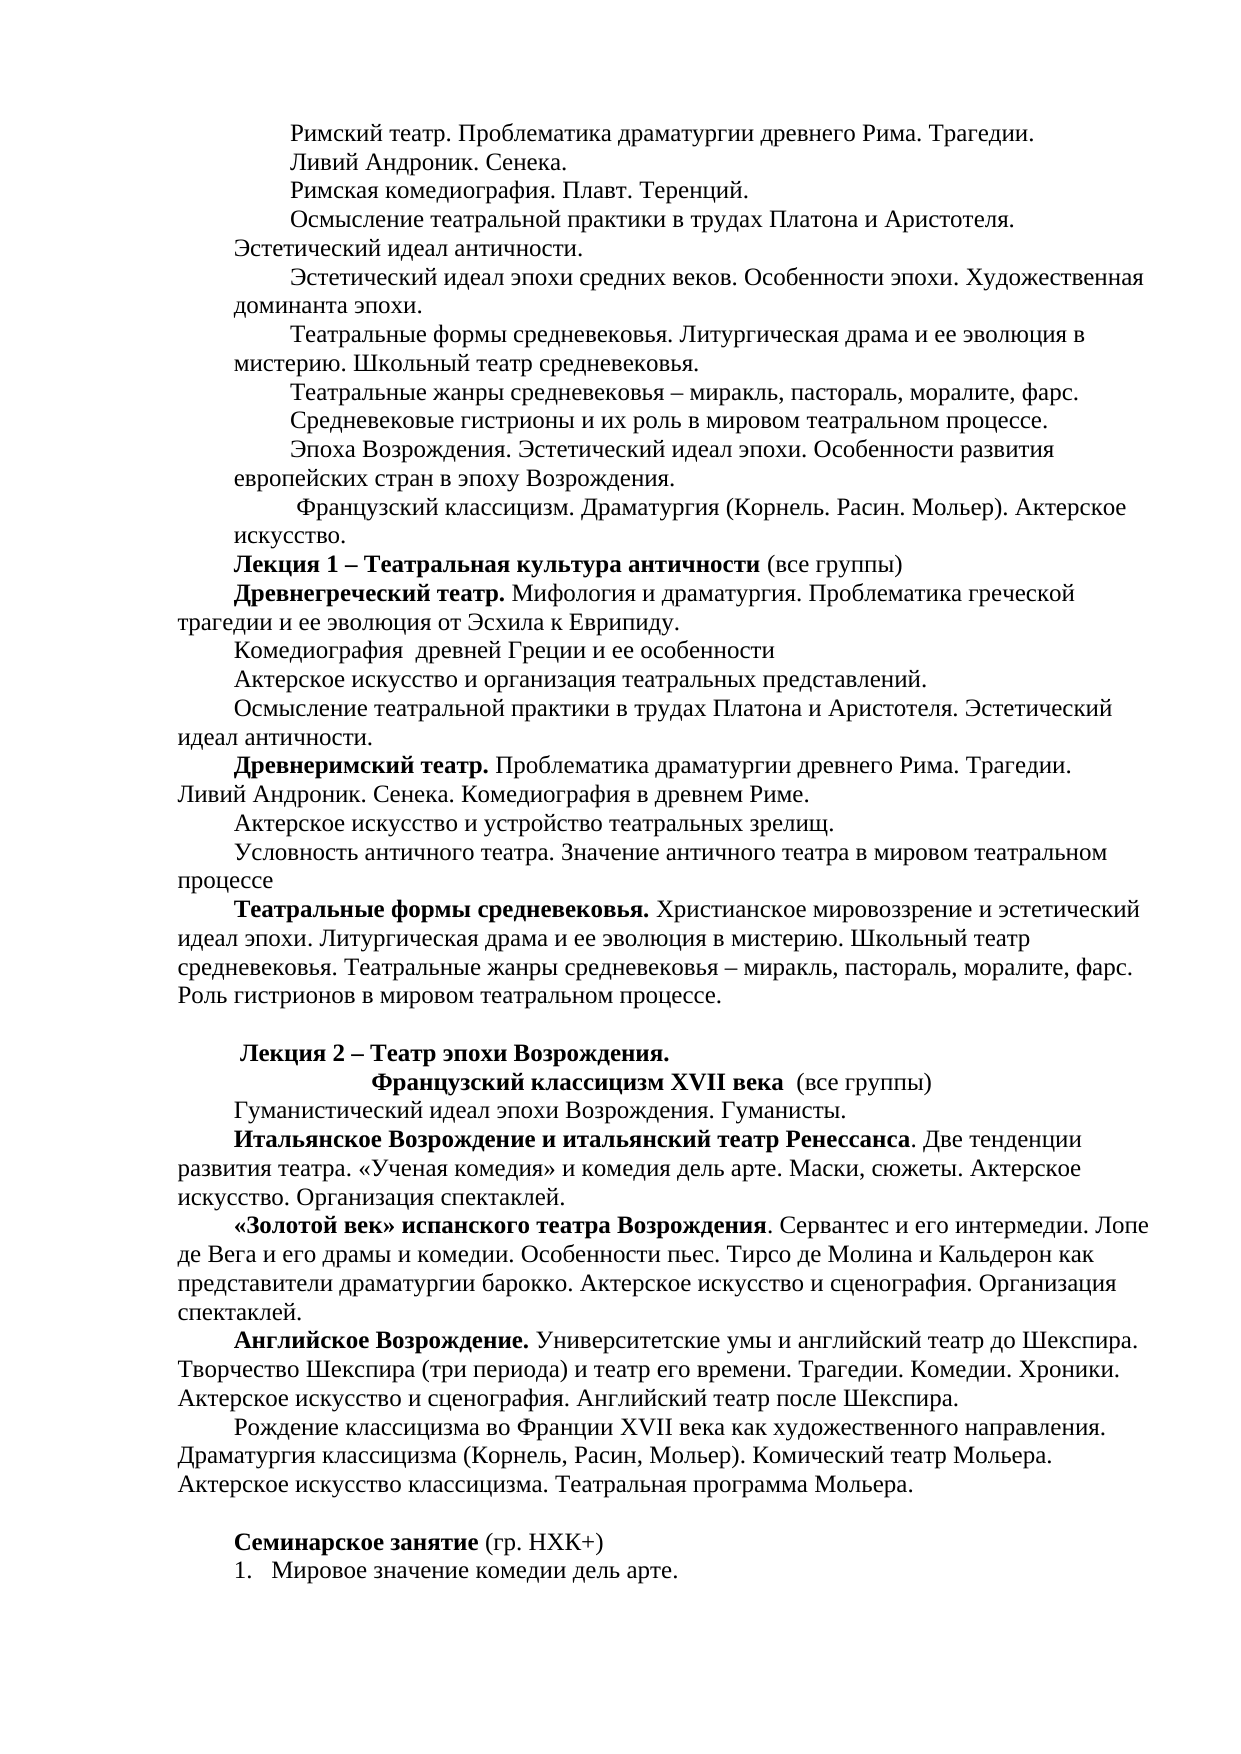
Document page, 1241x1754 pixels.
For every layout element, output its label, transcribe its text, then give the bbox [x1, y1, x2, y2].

text Осмысление театральной практики в трудах Платона и Аристотеля. Эстетический идеал античности. [233, 204, 1152, 262]
text Актерское искусство и организация театральных представлений. [177, 664, 1152, 693]
text Актерское искусство и устройство театральных зрелищ. [177, 808, 1152, 837]
text Римский театр. Проблематика драматургии древнего Рима. Трагедии. [233, 118, 1152, 147]
text Эпоха Возрождения. Эстетический идеал эпохи. Особенности развития европейских стран в эпоху Возрождения. [233, 434, 1152, 492]
text Условность античного театра. Значение античного театра в мировом театральном процессе [177, 837, 1152, 894]
text Римская комедиография. Плавт. Теренций. [233, 176, 1152, 204]
text Французский классицизм XVII века (все группы) [177, 1067, 1152, 1096]
text Ливий Андроник. Сенека. Комедиография в древнем Риме. [177, 779, 1152, 808]
text Театральные формы средневековья. Литургическая драма и ее эволюция в мистерию. Школьный театр средневековья. [233, 319, 1152, 377]
text Лекция 2 – Театр эпохи Возрождения. [177, 1038, 1152, 1067]
text Рождение классицизма во Франции XVII века как художественного направления. Драматургия классицизма (Корнель, Расин, Мольер). Комический театр Мольера. Актерское искусство классицизма. Театральная программа Мольера. [177, 1412, 1152, 1498]
text Лекция 1 – Театральная культура античности (все группы) [177, 549, 1152, 578]
text Средневековые гистрионы и их роль в мировом театральном процессе. [233, 406, 1152, 434]
text Гуманистический идеал эпохи Возрождения. Гуманисты. [177, 1096, 1152, 1124]
text Театральные формы средневековья. Христианское мировоззрение и эстетический идеал эпохи. Литургическая драма и ее эволюция в мистерию. Школьный театр средневековья. Театральные жанры средневековья – миракль, пастораль, моралите, фарс. Роль гистрионов в мировом театральном процессе. [177, 894, 1152, 1009]
text Театральные жанры средневековья – миракль, пастораль, моралите, фарс. [233, 377, 1152, 406]
text Древнегреческий театр. Мифология и драматургия. Проблематика греческой трагедии и ее эволюция от Эсхила к Еврипиду. [177, 578, 1152, 636]
text «Золотой век» испанского театра Возрождения. Сервантес и его интермедии. Лопе де Вега и его драмы и комедии. Особенности пьес. Тирсо де Молина и Кальдерон как представители драматургии барокко. Актерское искусство и сценография. Организация спектаклей. [177, 1211, 1152, 1326]
list Мировое значение комедии дель арте. [233, 1556, 1152, 1584]
text Эстетический идеал эпохи средних веков. Особенности эпохи. Художественная доминанта эпохи. [233, 262, 1152, 319]
text Осмысление театральной практики в трудах Платона и Аристотеля. Эстетический идеал античности. [177, 693, 1152, 751]
text Древнеримский театр. Проблематика драматургии древнего Рима. Трагедии. [177, 751, 1152, 779]
text Семинарское занятие (гр. НХК+) [177, 1527, 1152, 1556]
text Итальянское Возрождение и итальянский театр Ренессанса. Две тенденции развития театра. «Ученая комедия» и комедия дель арте. Маски, сюжеты. Актерское искусство. Организация спектаклей. [177, 1124, 1152, 1211]
text Комедиография древней Греции и ее особенности [177, 636, 1152, 664]
text Французский классицизм. Драматургия (Корнель. Расин. Мольер). Актерское искусство. [233, 492, 1152, 549]
text Английское Возрождение. Университетские умы и английский театр до Шекспира. Творчество Шекспира (три периода) и театр его времени. Трагедии. Комедии. Хроники. Актерское искусство и сценография. Английский театр после Шекспира. [177, 1326, 1152, 1412]
text Ливий Андроник. Сенека. [233, 147, 1152, 176]
